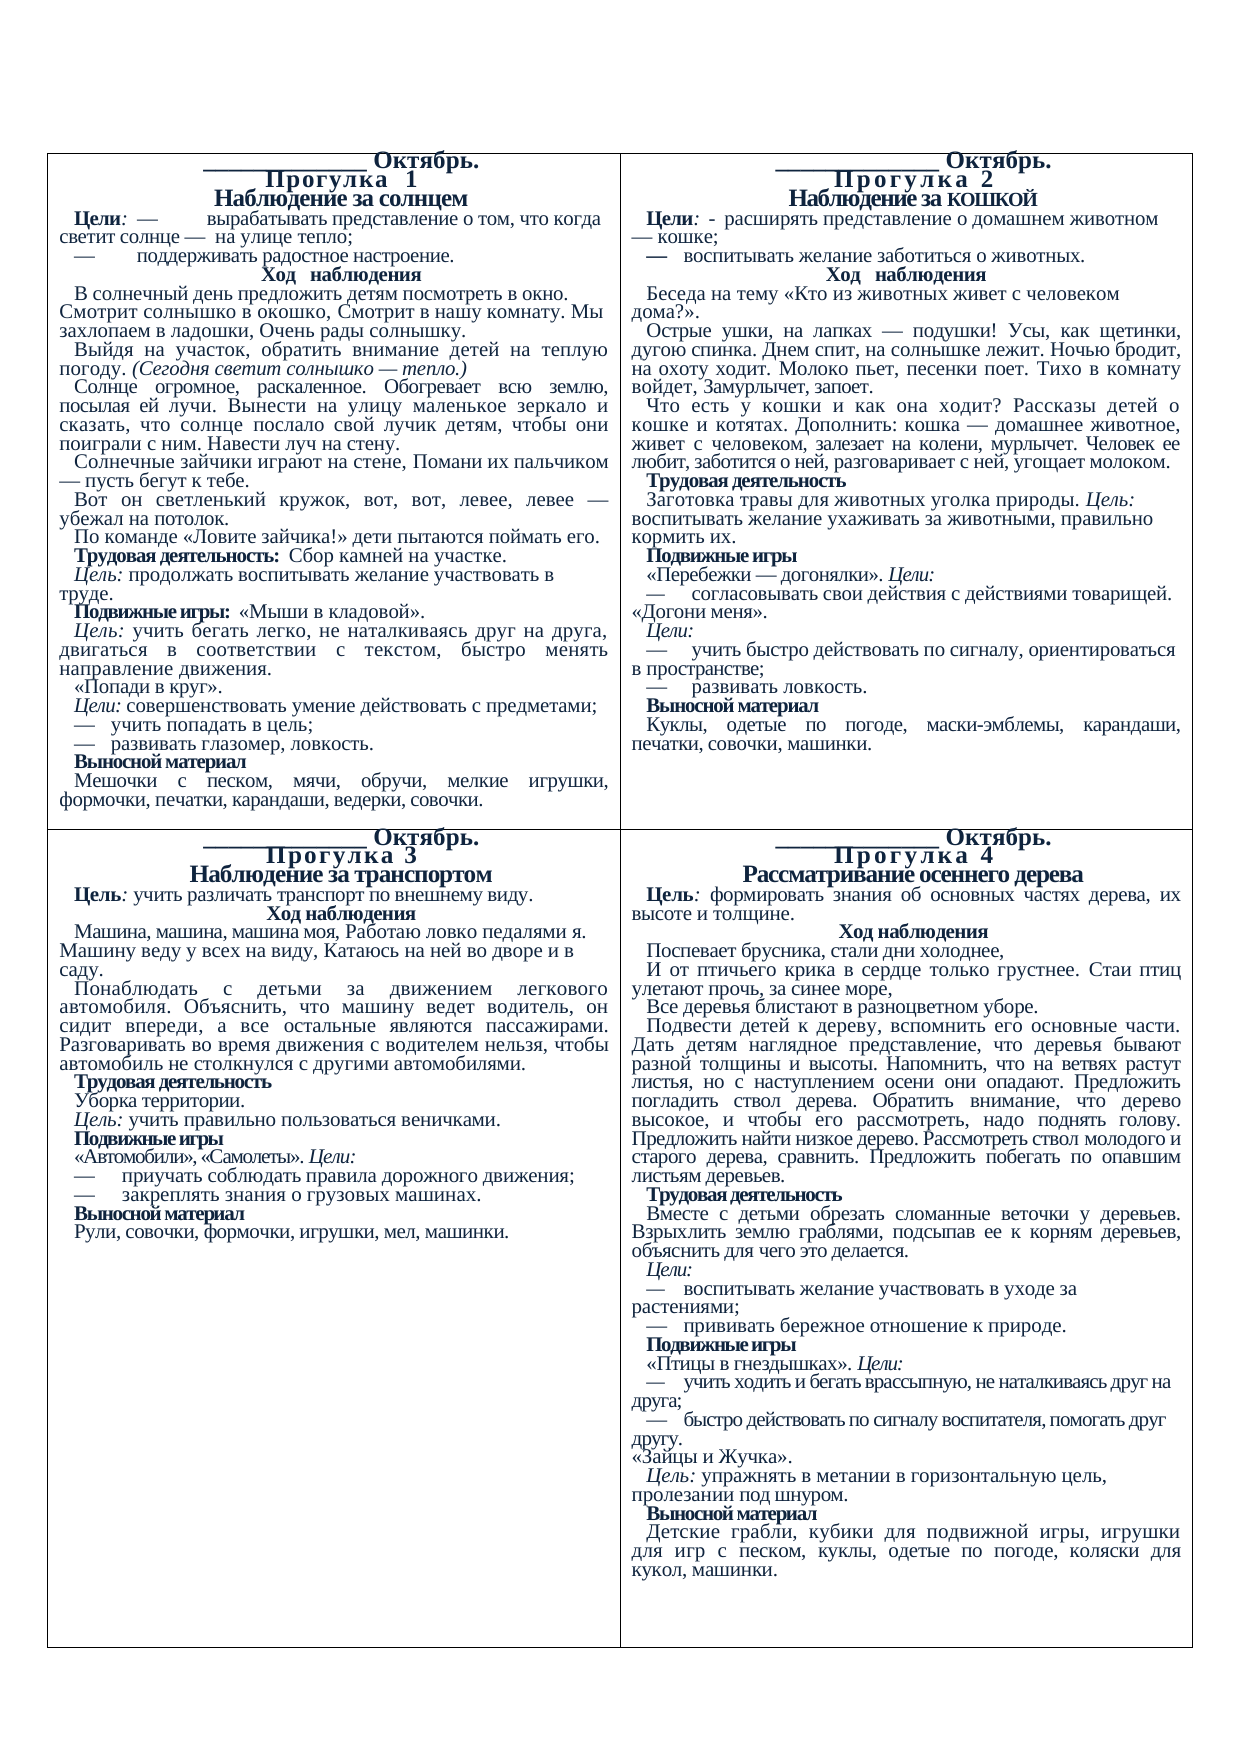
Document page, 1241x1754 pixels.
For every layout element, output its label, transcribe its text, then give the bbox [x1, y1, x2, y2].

table_cell _____________ Октябрь. Прогулка 4 Рассматривание осеннего дерева Цель: формировать знания об основных частях дерева, их высоте и толщине. Ход наблюдения Поспевает брусника, стали дни холоднее, И от птичьего крика в сердце только грустнее. Стаи птиц улетают прочь, за синее море, Все деревья блистают в разноцветном уборе. Подвести детей к дереву, вспомнить его основные части. Дать детям наглядное представление, что деревья бывают разной толщины и высоты. Напомнить, что на ветвях растут листья, но с наступлением осени они опадают. Предложить погладить ствол дерева. Обратить внимание, что дерево высокое, и чтобы его рассмотреть, надо поднять голову. Предложить найти низкое дерево. Рассмотреть ствол молодого и старого дерева, сравнить. Предложить побегать по опавшим листьям деревьев. Трудовая деятельность Вместе с детьми обрезать сломанные веточки у деревьев. Взрыхлить землю граблями, подсыпав ее к корням деревьев, объяснить для чего это делается. Цели: воспитывать желание участвовать в уходе за растениями; прививать бережное отношение к природе. Подвижные игры «Птицы в гнездышках». Цели: учить ходить и бегать врассыпную, не наталкиваясь друг на друга; быстро действовать по сигналу воспитателя, помогать друг другу. «Зайцы и Жучка». Цель: упражнять в метании в горизонтальную цель, пролезании под шнуром. Выносной материал Детские грабли, кубики для подвижной игры, игрушки для игр с песком, куклы, одетые по погоде, коляски для кукол, машинки. [621, 830, 1192, 1647]
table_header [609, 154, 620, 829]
table_cell _____________ Октябрь. Прогулка 3 Наблюдение за транспортом Цель: учить различать транспорт по внешнему виду. Ход наблюдения Машина, машина, машина моя, Работаю ловко педалями я. Машину веду у всех на виду, Катаюсь на ней во дворе и в саду. Понаблюдать с детьми за движением легкового автомобиля. Объяснить, что машину ведет водитель, он сидит впереди, а все остальные являются пассажирами. Разговаривать во время движения с водителем нельзя, чтобы автомобиль не столкнулся с другими автомобилями. Трудовая деятельность Уборка территории. Цель: учить правильно пользоваться веничками. Подвижные игры «Автомобили», «Самолеты». Цели: приучать соблюдать правила дорожного движения; закреплять знания о грузовых машинах. Выносной материал Рули, совочки, формочки, игрушки, мел, машинки. [48, 830, 620, 1647]
table_header _____________ Октябрь. Прогулка 2 Наблюдение за кошкой Цели: - расширять представление о домашнем животном — кошке; воспитывать желание заботиться о животных. Ход наблюдения Беседа на тему «Кто из животных живет с человеком дома?». Острые ушки, на лапках — подушки! Усы, как щетинки, дугою спинка. Днем спит, на солнышке лежит. Ночью бродит, на охоту ходит. Молоко пьет, песенки поет. Тихо в комнату войдет, Замурлычет, запоет. Что есть у кошки и как она ходит? Рассказы детей о кошке и котятах. Дополнить: кошка — домашнее животное, живет с человеком, залезает на колени, мурлычет. Человек ее любит, заботится о ней, разговаривает с ней, угощает молоком. Трудовая деятельность Заготовка травы для животных уголка природы. Цель: воспитывать желание ухаживать за животными, правильно кормить их. Подвижные игры «Перебежки — догонялки». Цели: — согласовывать свои действия с действиями товарищей. «Догони меня». Цели: учить быстро действовать по сигналу, ориентироваться в пространстве; развивать ловкость. Выносной материал Куклы, одетые по погоде, маски-эмблемы, карандаши, печатки, совочки, машинки. [621, 154, 1192, 829]
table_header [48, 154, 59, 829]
